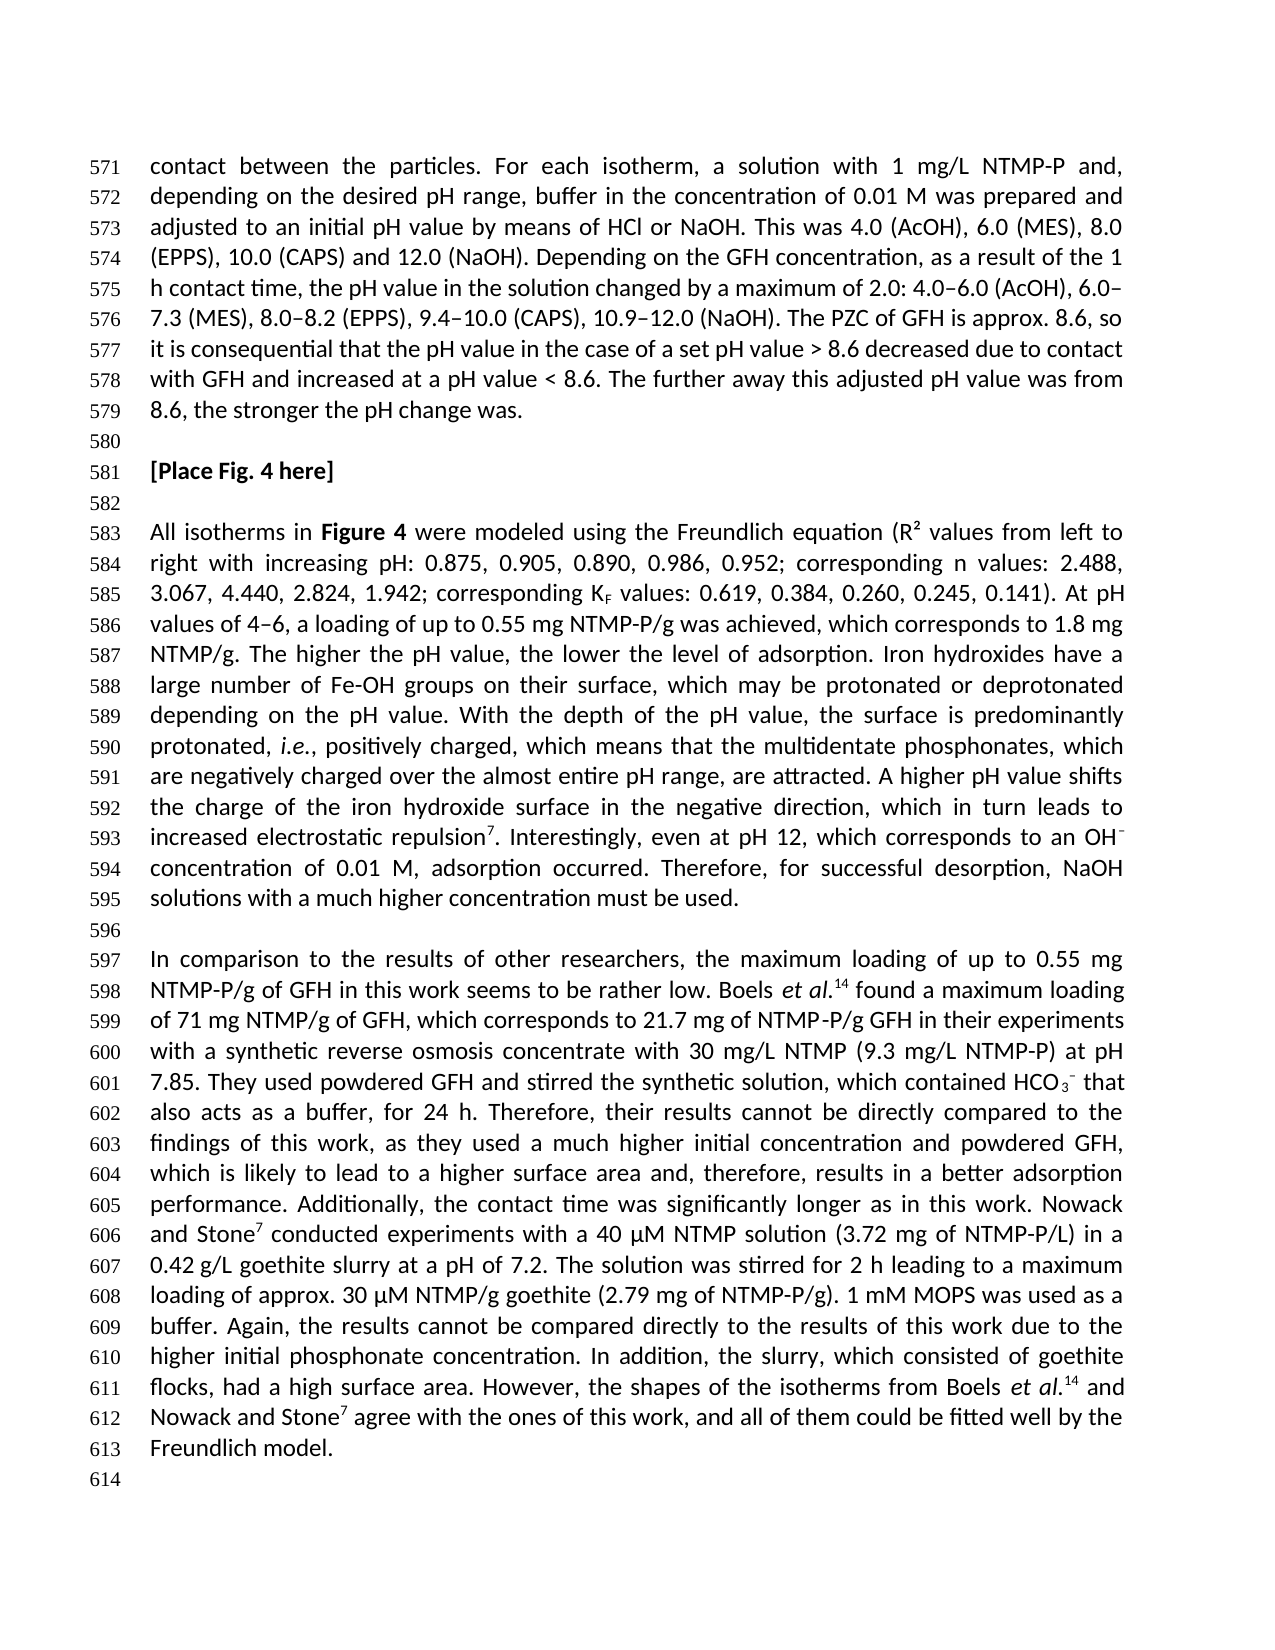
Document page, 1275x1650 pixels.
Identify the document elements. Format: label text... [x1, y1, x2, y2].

text All isotherms in Figure 4 were modeled using the Freundlich equation (R² values from left to right with increasing pH: 0.875, 0.905, 0.890, 0.986, 0.952; corresponding n values: 2.488, 3.067, 4.440, 2.824, 1.942; corresponding KF values: 0.619, 0.384, 0.260, 0.245, 0.141). At pH values of 4–6, a loading of up to 0.55 mg NTMP-P/g was achieved, which corresponds to 1.8 mg NTMP/g. The higher the pH value, the lower the level of adsorption. Iron hydroxides have a large number of Fe-OH groups on their surface, which may be protonated or deprotonated depending on the pH value. With the depth of the pH value, the surface is predominantly protonated, i.e., positively charged, which means that the multidentate phosphonates, which are negatively charged over the almost entire pH range, are attracted. A higher pH value shifts the charge of the iron hydroxide surface in the negative direction, which in turn leads to increased electrostatic repulsion7. Interestingly, even at pH 12, which corresponds to an OH– concentration of 0.01 M, adsorption occurred. Therefore, for successful desorption, NaOH solutions with a much higher concentration must be used. [150, 516, 1125, 913]
text [Place Fig. 4 here] [150, 455, 1125, 486]
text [150, 150, 1125, 425]
text In comparison to the results of other researchers, the maximum loading of up to 0.55 mg NTMP-P/g of GFH in this work seems to be rather low. Boels et al.14 found a maximum loading of 71 mg NTMP/g of GFH, which corresponds to 21.7 mg of NTMP-P/g GFH in their experiments with a synthetic reverse osmosis concentrate with 30 mg/L NTMP (9.3 mg/L NTMP-P) at pH 7.85. They used powdered GFH and stirred the synthetic solution, which contained HCO3– that also acts as a buffer, for 24 h. Therefore, their results cannot be directly compared to the findings of this work, as they used a much higher initial concentration and powdered GFH, which is likely to lead to a higher surface area and, therefore, results in a better adsorption performance. Additionally, the contact time was significantly longer as in this work. Nowack and Stone7 conducted experiments with a 40 µM NTMP solution (3.72 mg of NTMP-P/L) in a 0.42 g/L goethite slurry at a pH of 7.2. The solution was stirred for 2 h leading to a maximum loading of approx. 30 µM NTMP/g goethite (2.79 mg of NTMP-P/g). 1 mM MOPS was used as a buffer. Again, the results cannot be compared directly to the results of this work due to the higher initial phosphonate concentration. In addition, the slurry, which consisted of goethite flocks, had a high surface area. However, the shapes of the isotherms from Boels et al.14 and Nowack and Stone7 agree with the ones of this work, and all of them could be fitted well by the Freundlich model. [150, 943, 1125, 1462]
